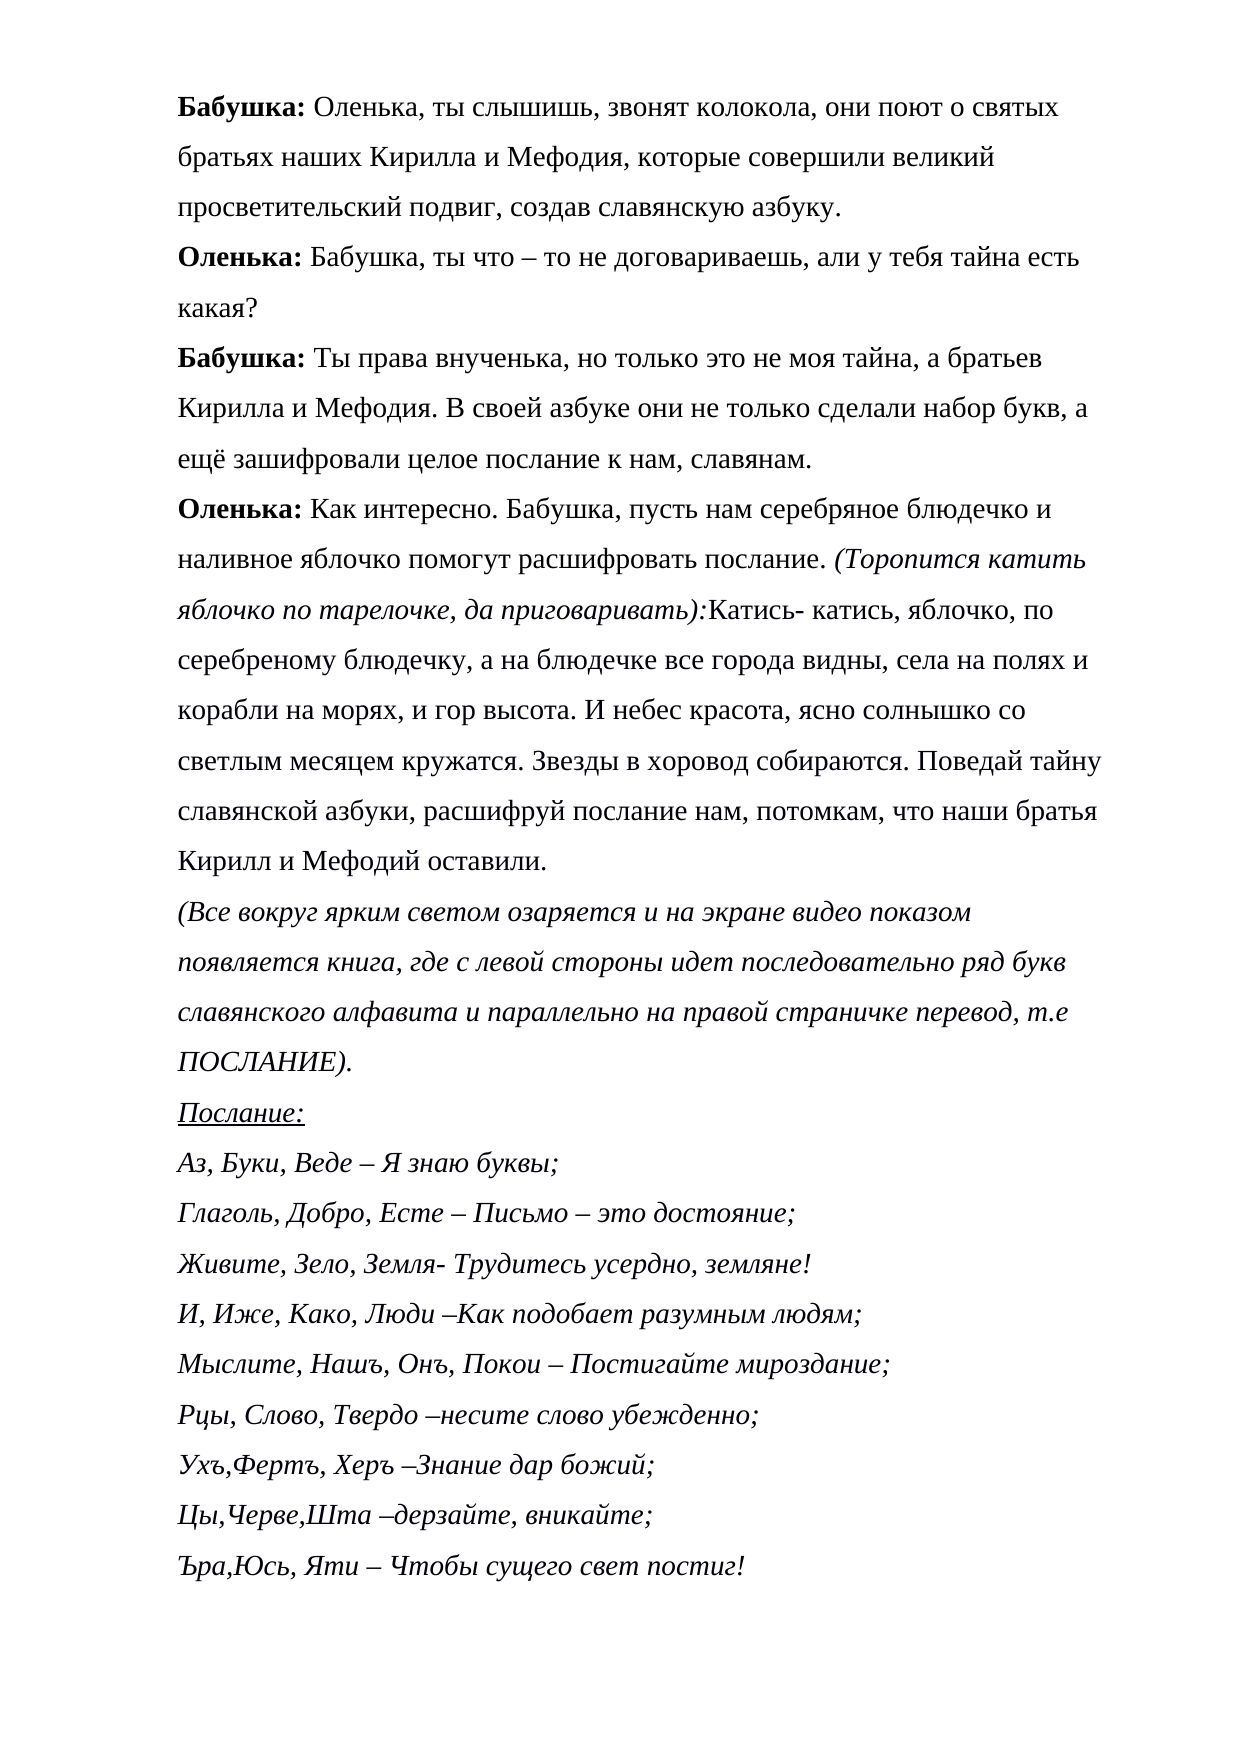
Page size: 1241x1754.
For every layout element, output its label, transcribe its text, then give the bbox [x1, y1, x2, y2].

text Аз, Буки, Веде – Я знаю буквы; [177, 1145, 1107, 1179]
text Цы,Черве,Шта –дерзайте, вникайте; [177, 1497, 1107, 1531]
text Бабушка: Оленька, ты слышишь, звонят колокола, они поют о святых братьях наших Кирилла и Мефодия, которые совершили великий просветительский подвиг, создав славянскую азбуку. [177, 89, 1107, 223]
text (Все вокруг ярким светом озаряется и на экране видео показом появляется книга, где с левой стороны идет последовательно ряд букв славянского алфавита и параллельно на правой страничке перевод, т.е ПОСЛАНИЕ). [177, 894, 1107, 1078]
text Оленька: Бабушка, ты что – то не договариваешь, али у тебя тайна есть какая? [177, 239, 1107, 323]
text Мыслите, Нашъ, Онъ, Покои – Постигайте мироздание; [177, 1346, 1107, 1380]
text Ъра,Юсь, Яти – Чтобы сущего свет постиг! [177, 1548, 1107, 1624]
text Оленька: Как интересно. Бабушка, пусть нам серебряное блюдечко и наливное яблочко помогут расшифровать послание. (Торопится катить яблочко по тарелочке, да приговаривать):Катись- катись, яблочко, по серебреному блюдечку, а на блюдечке все города видны, села на полях и корабли на морях, и гор высота. И небес красота, ясно солнышко со светлым месяцем кружатся. Звезды в хоровод собираются. Поведай тайну славянской азбуки, расшифруй послание нам, потомкам, что наши братья Кирилл и Мефодий оставили. [177, 491, 1107, 877]
text И, Иже, Како, Люди –Как подобает разумным людям; [177, 1296, 1107, 1330]
text Ухъ,Фертъ, Херъ –Знание дар божий; [177, 1447, 1107, 1481]
text Живите, Зело, Земля- Трудитесь усердно, земляне! [177, 1246, 1107, 1279]
text Бабушка: Ты права внученька, но только это не моя тайна, а братьев Кирилла и Мефодия. В своей азбуке они не только сделали набор букв, а ещё зашифровали целое послание к нам, славянам. [177, 340, 1107, 474]
text Послание: [177, 1095, 1107, 1128]
text Глаголь, Добро, Есте – Письмо – это достояние; [177, 1196, 1107, 1229]
text Рцы, Слово, Твердо –несите слово убежденно; [177, 1397, 1107, 1430]
